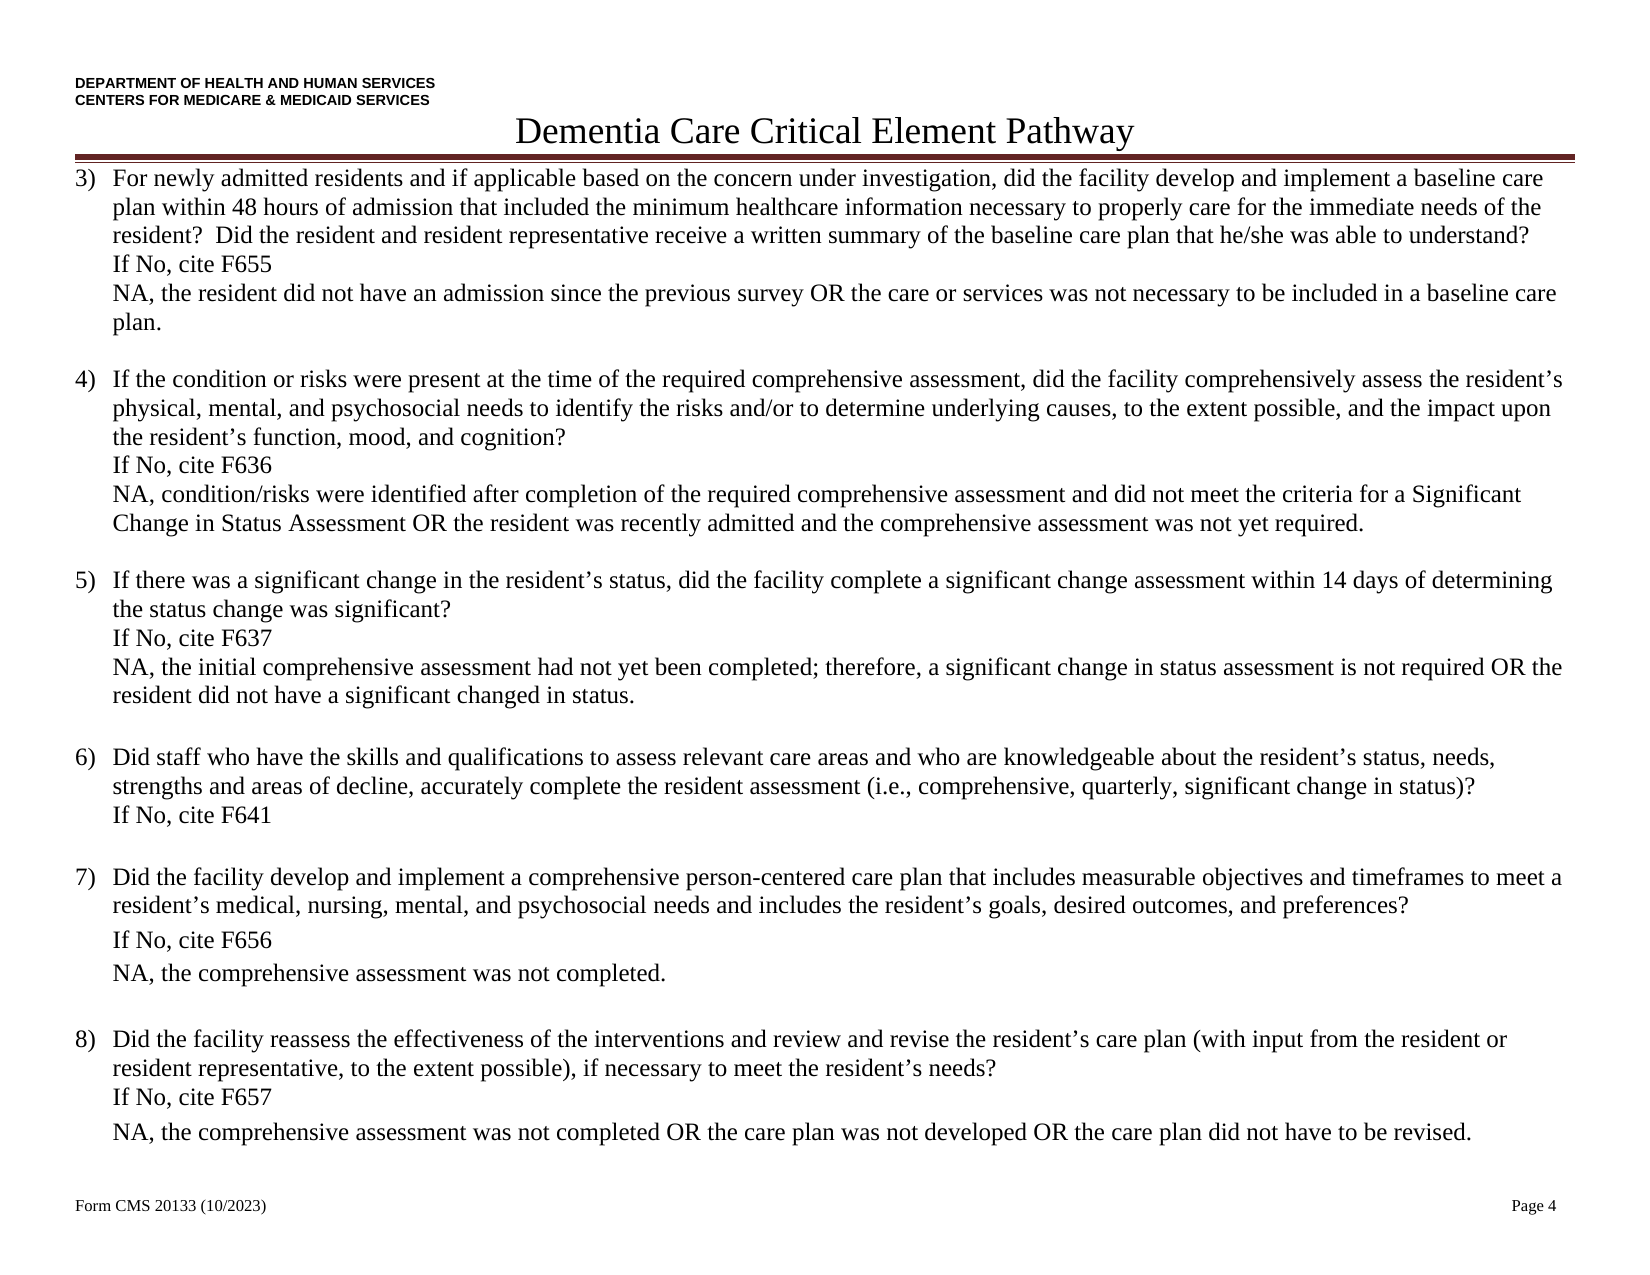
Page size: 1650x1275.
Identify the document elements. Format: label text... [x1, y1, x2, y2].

list Did the facility reassess the effectiveness of the interventions and review and revise the resident’s care plan (with input from the resident or resident representative, to the extent possible), if necessary to meet the resident’s needs? [75, 1024, 1575, 1082]
text If No, cite F636 [112, 451, 1575, 479]
text NA, the initial comprehensive assessment had not yet been completed; therefore, a significant change in status assessment is not required OR the resident did not have a significant changed in status. [112, 652, 1575, 709]
list For newly admitted residents and if applicable based on the concern under investigation, did the facility develop and implement a baseline care plan within 48 hours of admission that included the minimum healthcare information necessary to properly care for the immediate needs of the resident? Did the resident and resident representative receive a written summary of the baseline care plan that he/she was able to understand? [75, 163, 1575, 249]
list Did the facility develop and implement a comprehensive person-centered care plan that includes measurable objectives and timeframes to meet a resident’s medical, nursing, mental, and psychosocial needs and includes the resident’s goals, desired outcomes, and preferences? [75, 862, 1575, 919]
list If the condition or risks were present at the time of the required comprehensive assessment, did the facility comprehensively assess the resident’s physical, mental, and psychosocial needs to identify the risks and/or to determine underlying causes, to the extent possible, and the impact upon the resident’s function, mood, and cognition? [75, 364, 1575, 451]
text NA, condition/risks were identified after completion of the required comprehensive assessment and did not meet the criteria for a Significant Change in Status Assessment OR the resident was recently admitted and the comprehensive assessment was not yet required. [112, 479, 1575, 537]
text If No, cite F641 [112, 800, 1575, 829]
text If No, cite F637 [112, 623, 1575, 652]
list If No, cite F656 [112, 925, 1575, 954]
list NA, the comprehensive assessment was not completed OR the care plan was not developed OR the care plan did not have to be revised. [112, 1117, 1575, 1146]
text If No, cite F657 [112, 1082, 1575, 1111]
text NA, the resident did not have an admission since the previous survey OR the care or services was not necessary to be included in a baseline care plan. [112, 278, 1575, 336]
list If there was a significant change in the resident’s status, did the facility complete a significant change assessment within 14 days of determining the status change was significant? [75, 566, 1575, 623]
list NA, the comprehensive assessment was not completed. [112, 958, 1575, 987]
list Did staff who have the skills and qualifications to assess relevant care areas and who are knowledgeable about the resident’s status, needs, strengths and areas of decline, accurately complete the resident assessment (i.e., comprehensive, quarterly, significant change in status)? [75, 742, 1575, 800]
text If No, cite F655 [112, 249, 1575, 278]
